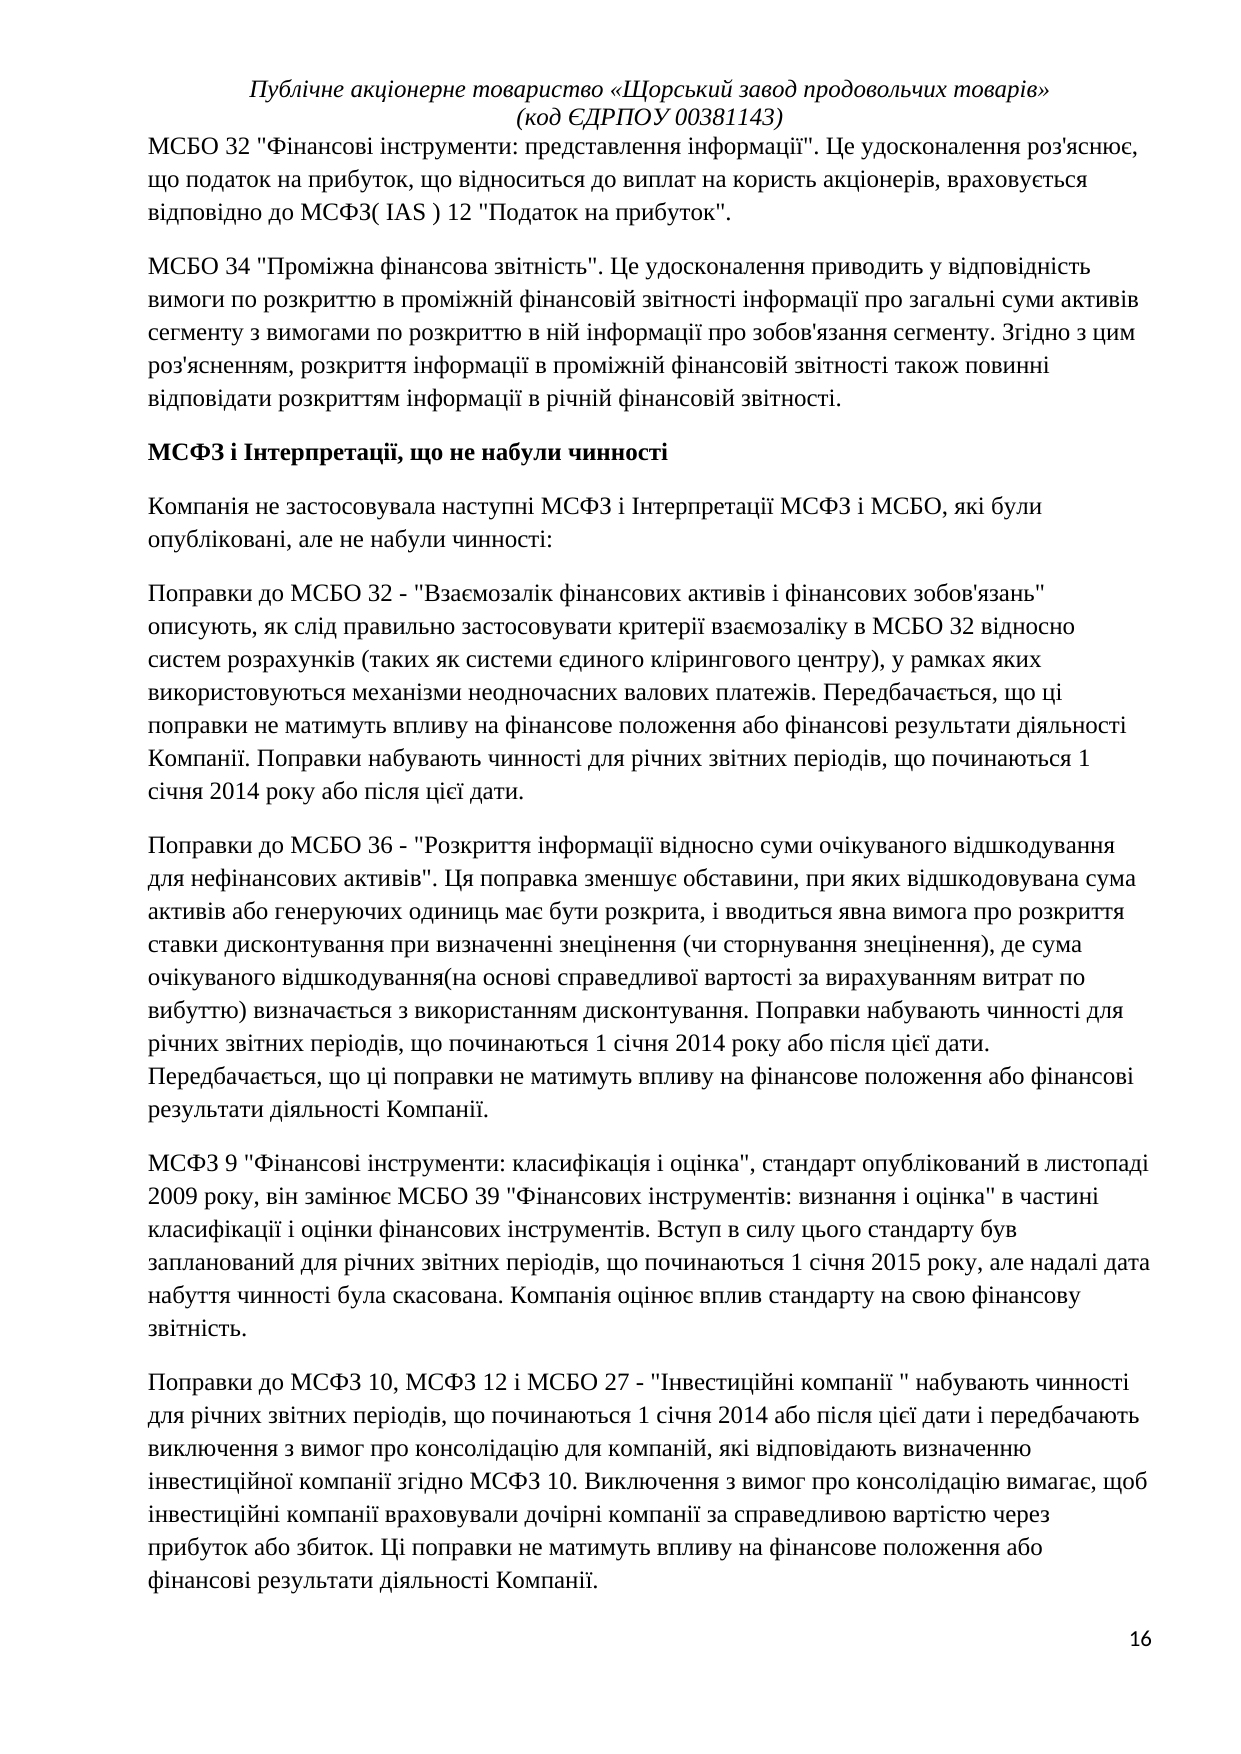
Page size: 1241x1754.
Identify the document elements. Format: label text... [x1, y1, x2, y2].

text Поправки до МСФЗ 10, МСФЗ 12 і МСБО 27 - "Інвестиційні компанії " набувають чинності для річних звітних періодів, що починаються 1 січня 2014 або після цієї дати і передбачають виключення з вимог про консолідацію для компаній, які відповідають визначенню інвестиційної компанії згідно МСФЗ 10. Виключення з вимог про консолідацію вимагає, щоб інвестиційні компанії враховували дочірні компанії за справедливою вартістю через прибуток або збиток. Ці поправки не матимуть впливу на фінансове положення або фінансові результати діяльності Компанії. [148, 1367, 1152, 1594]
text МСФЗ і Інтерпретації, що не набули чинності [148, 437, 1152, 466]
text Поправки до МСБО 36 - "Розкриття інформації відносно суми очікуваного відшкодування для нефінансових активів". Ця поправка зменшує обставини, при яких відшкодовувана сума активів або генеруючих одиниць має бути розкрита, і вводиться явна вимога про розкриття ставки дисконтування при визначенні знецінення (чи сторнування знецінення), де сума очікуваного відшкодування(на основі справедливої вартості за вирахуванням витрат по вибуттю) визначається з використанням дисконтування. Поправки набувають чинності для річних звітних періодів, що починаються 1 січня 2014 року або після цієї дати. Передбачається, що ці поправки не матимуть впливу на фінансове положення або фінансові результати діяльності Компанії. [148, 830, 1152, 1123]
text Поправки до МСБО 32 - "Взаємозалік фінансових активів і фінансових зобов'язань" описують, як слід правильно застосовувати критерії взаємозаліку в МСБО 32 відносно систем розрахунків (таких як системи єдиного клірингового центру), у рамках яких використовуються механізми неодночасних валових платежів. Передбачається, що ці поправки не матимуть впливу на фінансове положення або фінансові результати діяльності Компанії. Поправки набувають чинності для річних звітних періодів, що починаються 1 січня 2014 року або після цієї дати. [148, 578, 1152, 805]
text МСБО 34 "Проміжна фінансова звітність". Це удосконалення приводить у відповідність вимоги по розкриттю в проміжній фінансовій звітності інформації про загальні суми активів сегменту з вимогами по розкриттю в ній інформації про зобов'язання сегменту. Згідно з цим роз'ясненням, розкриття інформації в проміжній фінансовій звітності також повинні відповідати розкриттям інформації в річній фінансовій звітності. [148, 251, 1152, 412]
text Компанія не застосовувала наступні МСФЗ і Інтерпретації МСФЗ і МСБО, які були опубліковані, але не набули чинності: [148, 491, 1152, 553]
text МСБО 32 "Фінансові інструменти: представлення інформації". Це удосконалення роз'яснює, що податок на прибуток, що відноситься до виплат на користь акціонерів, враховується відповідно до МСФЗ( IAS ) 12 "Податок на прибуток". [148, 131, 1152, 226]
text МСФЗ 9 "Фінансові інструменти: класифікація і оцінка", стандарт опублікований в листопаді 2009 року, він замінює МСБО 39 "Фінансових інструментів: визнання і оцінка" в частині класифікації і оцінки фінансових інструментів. Вступ в силу цього стандарту був запланований для річних звітних періодів, що починаються 1 січня 2015 року, але надалі дата набуття чинності була скасована. Компанія оцінює вплив стандарту на свою фінансову звітність. [148, 1148, 1152, 1342]
